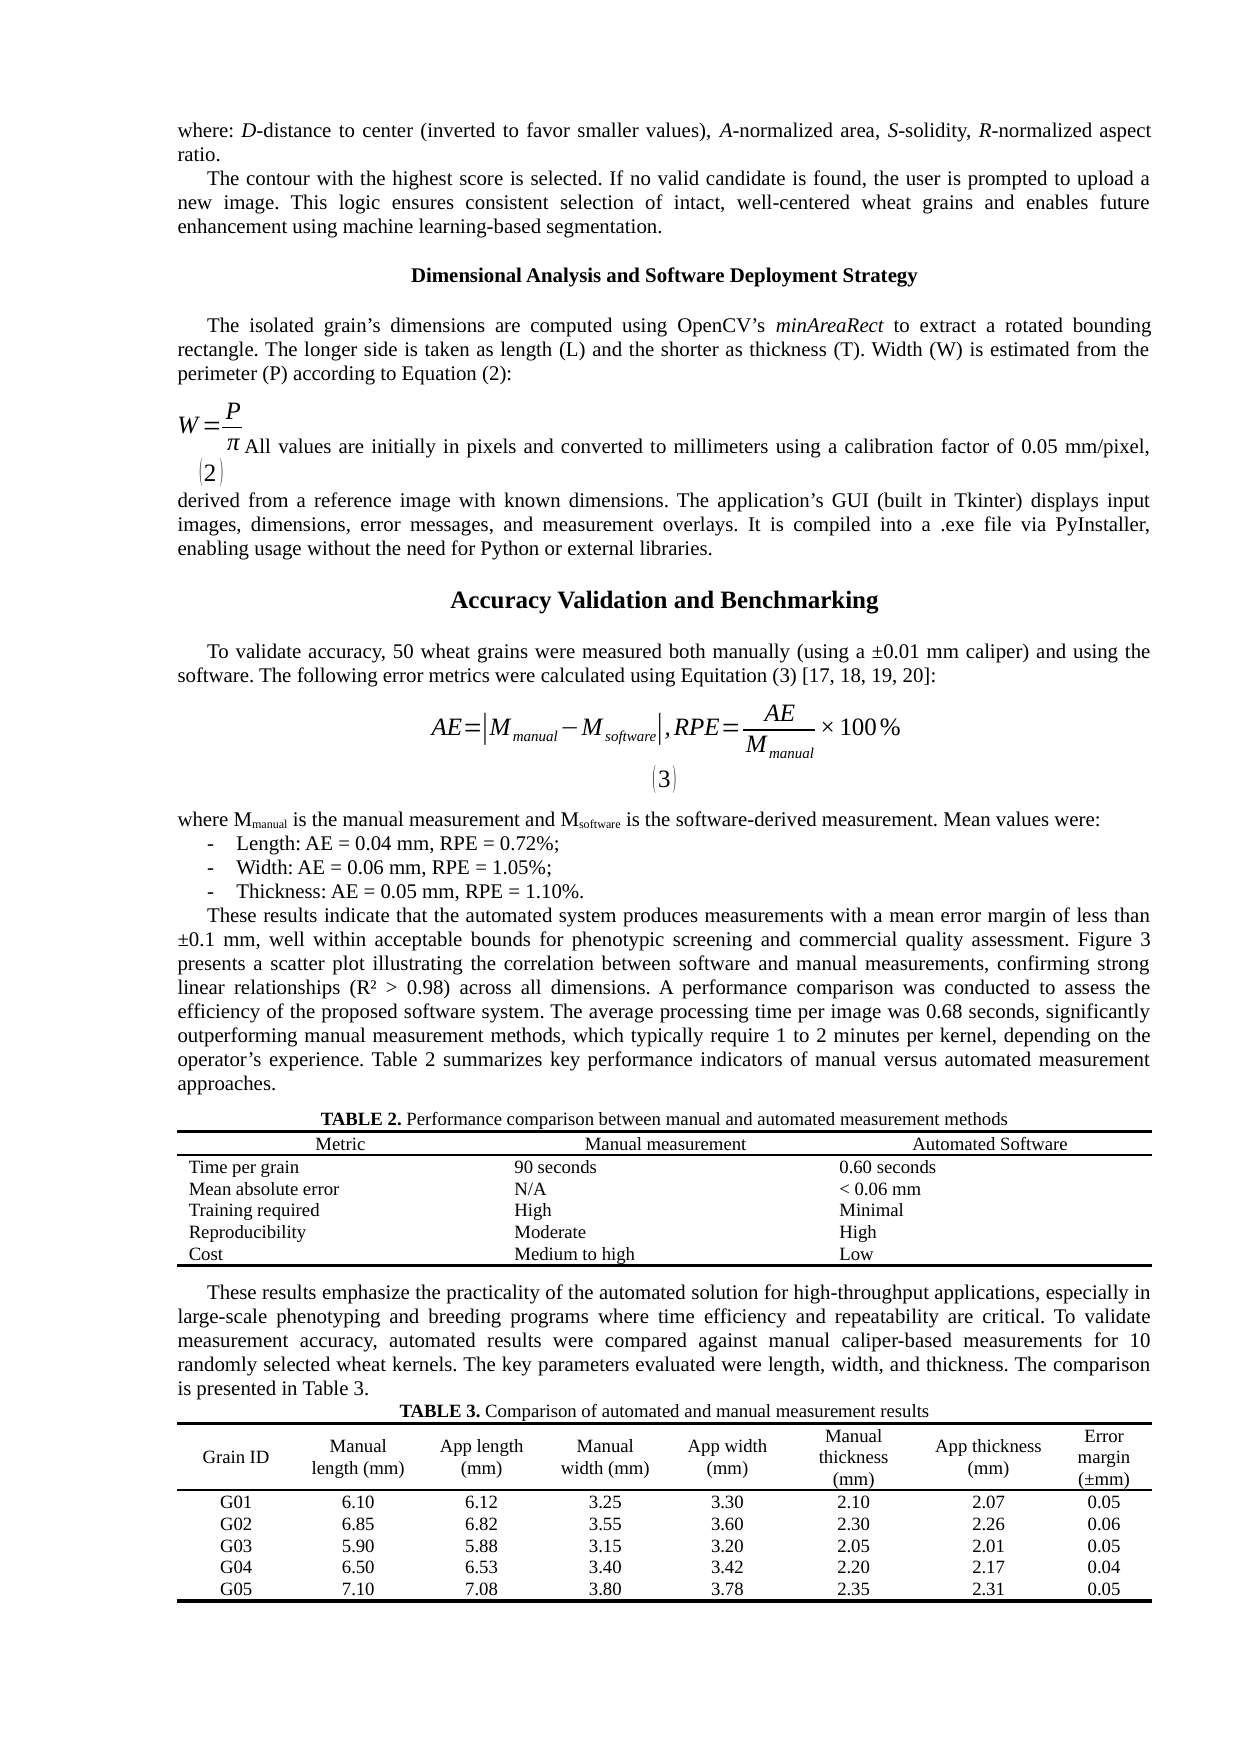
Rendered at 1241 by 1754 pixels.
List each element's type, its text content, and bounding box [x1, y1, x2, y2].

table_cell 7.08 [421, 1578, 542, 1599]
table_cell 0.05 [1056, 1578, 1152, 1599]
text To validate accuracy, 50 wheat grains were measured both manually (using a ±0.01 mm caliper) and using the software. The following error metrics were calculated using Equitation (3) [17, 18, 19, 20]: [177, 639, 1152, 687]
list Length: AE = 0.04 mm, RPE = 0.72%; [177, 831, 1152, 855]
table_cell 2.10 [786, 1491, 921, 1513]
table_cell 3.55 [542, 1513, 668, 1534]
table_cell < 0.06 mm [828, 1178, 1152, 1199]
table_cell 2.01 [921, 1535, 1056, 1556]
table_cell High [503, 1199, 828, 1221]
table_cell 0.04 [1056, 1556, 1152, 1578]
table_cell 7.10 [295, 1578, 421, 1599]
table_cell 2.30 [786, 1513, 921, 1534]
table_cell Cost [177, 1243, 503, 1264]
table_cell 5.90 [295, 1535, 421, 1556]
table_cell 6.12 [421, 1491, 542, 1513]
table_cell 3.40 [542, 1556, 668, 1578]
table_header Metric [177, 1133, 503, 1154]
table_cell 2.17 [921, 1556, 1056, 1578]
table_cell Mean absolute error [177, 1178, 503, 1199]
text TABLE 2. Performance comparison between manual and automated measurement methods [177, 1108, 1152, 1129]
table_cell G03 [177, 1535, 294, 1556]
table_cell 3.80 [542, 1578, 668, 1599]
table_header App thickness (mm) [921, 1425, 1056, 1489]
table_cell 3.60 [669, 1513, 786, 1534]
table_cell 2.07 [921, 1491, 1056, 1513]
table_cell 90 seconds [503, 1156, 828, 1178]
table_cell Reproducibility [177, 1221, 503, 1242]
table_cell G02 [177, 1513, 294, 1534]
table_cell Minimal [828, 1199, 1152, 1221]
table_cell 0.05 [1056, 1491, 1152, 1513]
table_cell Time per grain [177, 1156, 503, 1178]
text The isolated grain’s dimensions are computed using OpenCV’s minAreaRect to extract a rotated bounding rectangle. The longer side is taken as length (L) and the shorter as thickness (T). Width (W) is estimated from the perimeter (P) according to Equation (2): [177, 312, 1152, 385]
table_cell Medium to high [503, 1243, 828, 1264]
text The contour with the highest score is selected. If no valid candidate is found, the user is prompted to upload a new image. This logic ensures consistent selection of intact, well-centered wheat grains and enables future enhancement using machine learning-based segmentation. [177, 166, 1152, 238]
table_cell 2.20 [786, 1556, 921, 1578]
table_cell 6.82 [421, 1513, 542, 1534]
table_cell Low [828, 1243, 1152, 1264]
table_cell 3.25 [542, 1491, 668, 1513]
table_cell 3.78 [669, 1578, 786, 1599]
table_cell G05 [177, 1578, 294, 1599]
table_cell Moderate [503, 1221, 828, 1242]
table_cell 3.20 [669, 1535, 786, 1556]
table_header App length (mm) [421, 1425, 542, 1489]
table_cell 3.42 [669, 1556, 786, 1578]
table_cell Training required [177, 1199, 503, 1221]
table_cell 0.60 seconds [828, 1156, 1152, 1178]
table_header App width (mm) [669, 1425, 786, 1489]
table_cell 2.05 [786, 1535, 921, 1556]
table_cell 2.31 [921, 1578, 1056, 1599]
table_cell High [828, 1221, 1152, 1242]
table_cell 6.53 [421, 1556, 542, 1578]
table_header Manual thickness (mm) [786, 1425, 921, 1489]
table_cell 0.05 [1056, 1535, 1152, 1556]
table_header Manual length (mm) [295, 1425, 421, 1489]
table_cell G01 [177, 1491, 294, 1513]
table_cell 3.15 [542, 1535, 668, 1556]
table_cell 0.06 [1056, 1513, 1152, 1534]
text where Mmanual is the manual measurement and Msoftware is the software-derived measurement. Mean values were: [177, 807, 1152, 831]
table_cell 6.50 [295, 1556, 421, 1578]
table_cell 6.10 [295, 1491, 421, 1513]
table_header Error margin (±mm) [1056, 1425, 1152, 1489]
list Width: AE = 0.06 mm, RPE = 1.05%; [177, 855, 1152, 879]
table_header Automated Software [828, 1133, 1152, 1154]
text These results emphasize the practicality of the automated solution for high-throughput applications, especially in large-scale phenotyping and breeding programs where time efficiency and repeatability are critical. To validate measurement accuracy, automated results were compared against manual caliper-based measurements for 10 randomly selected wheat kernels. The key parameters evaluated were length, width, and thickness. The comparison is presented in Table 3. [177, 1280, 1152, 1400]
table_header Manual measurement [503, 1133, 828, 1154]
table_cell 6.85 [295, 1513, 421, 1534]
table_header Grain ID [177, 1425, 294, 1489]
text TABLE 3. Comparison of automated and manual measurement results [177, 1400, 1152, 1422]
list Thickness: AE = 0.05 mm, RPE = 1.10%. [177, 879, 1152, 903]
table_cell N/A [503, 1178, 828, 1199]
text Dimensional Analysis and Software Deployment Strategy [177, 263, 1152, 287]
table_cell 5.88 [421, 1535, 542, 1556]
text Accuracy Validation and Benchmarking [177, 585, 1152, 614]
table_header Manual width (mm) [542, 1425, 668, 1489]
table_cell G04 [177, 1556, 294, 1578]
text where: D-distance to center (inverted to favor smaller values), A-normalized area, S-solidity, R-normalized aspect ratio. [177, 118, 1152, 166]
table_cell 2.26 [921, 1513, 1056, 1534]
text All values are initially in pixels and converted to millimeters using a calibration factor of 0.05 mm/pixel, derived from a reference image with known dimensions. The application’s GUI (built in Tkinter) displays input images, dimensions, error messages, and measurement overlays. It is compiled into a .exe file via PyInstaller, enabling usage without the need for Python or external libraries. [177, 397, 1152, 560]
table_cell 3.30 [669, 1491, 786, 1513]
text These results indicate that the automated system produces measurements with a mean error margin of less than ±0.1 mm, well within acceptable bounds for phenotypic screening and commercial quality assessment. Figure 3 presents a scatter plot illustrating the correlation between software and manual measurements, confirming strong linear relationships (R² > 0.98) across all dimensions. A performance comparison was conducted to assess the efficiency of the proposed software system. The average processing time per image was 0.68 seconds, significantly outperforming manual measurement methods, which typically require 1 to 2 minutes per kernel, depending on the operator’s experience. Table 2 summarizes key performance indicators of manual versus automated measurement approaches. [177, 903, 1152, 1095]
table_cell 2.35 [786, 1578, 921, 1599]
